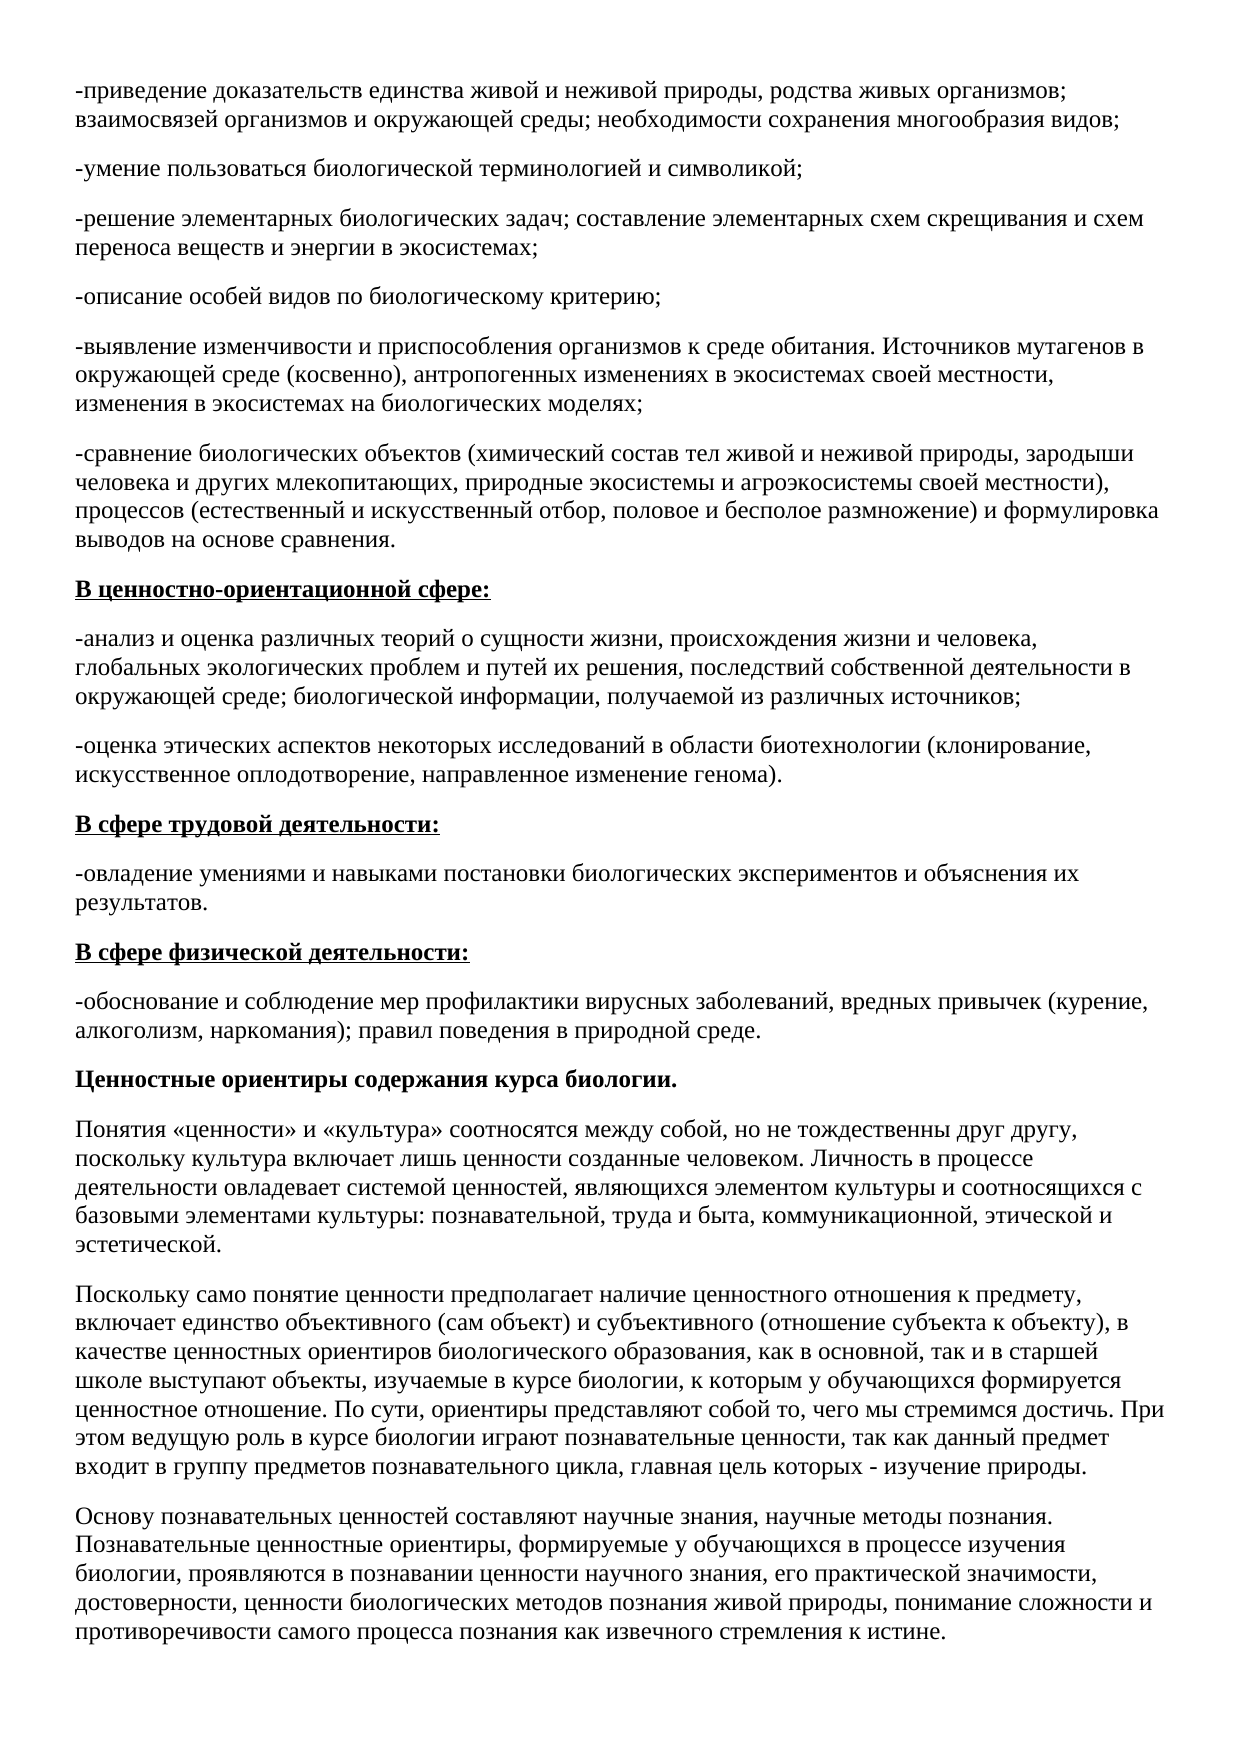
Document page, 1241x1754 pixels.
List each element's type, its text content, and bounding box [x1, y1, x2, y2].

text -оценка этических аспектов некоторых исследований в области биотехнологии (клонирование, искусственное оплодотворение, направленное изменение генома). [75, 730, 1165, 788]
text -приведение доказательств единства живой и неживой природы, родства живых организмов; взаимосвязей организмов и окружающей среды; необходимости сохранения многообразия видов; [75, 75, 1165, 132]
text Поскольку само понятие ценности предполагает наличие ценностного отношения к предмету, включает единство объективного (сам объект) и субъективного (отношение субъекта к объекту), в качестве ценностных ориентиров биологического образования, как в основной, так и в старшей школе выступают объекты, изучаемые в курсе биологии, к которым у обучающихся формируется ценностное отношение. По сути, ориентиры представляют собой то, чего мы стремимся достичь. При этом ведущую роль в курсе биологии играют познавательные ценности, так как данный предмет входит в группу предметов познавательного цикла, главная цель которых - изучение природы. [75, 1279, 1165, 1480]
text Понятия «ценности» и «культура» соотносятся между собой, но не тождественны друг другу, поскольку культура включает лишь ценности созданные человеком. Личность в процессе деятельности овладевает системой ценностей, являющихся элементом культуры и соотносящихся с базовыми элементами культуры: познавательной, труда и быта, коммуникационной, этической и эстетической. [75, 1114, 1165, 1258]
text В ценностно-ориентационной сфере: [75, 574, 1165, 602]
text Ценностные ориентиры содержания курса биологии. [75, 1064, 1165, 1093]
text -решение элементарных биологических задач; составление элементарных схем скрещивания и схем переноса веществ и энергии в экосистемах; [75, 203, 1165, 260]
text В сфере физической деятельности: [75, 937, 1165, 965]
text -овладение умениями и навыками постановки биологических экспериментов и объяснения их результатов. [75, 858, 1165, 916]
text -умение пользоваться биологической терминологией и символикой; [75, 153, 1165, 182]
text -выявление изменчивости и приспособления организмов к среде обитания. Источников мутагенов в окружающей среде (косвенно), антропогенных изменениях в экосистемах своей местности, изменения в экосистемах на биологических моделях; [75, 331, 1165, 417]
text Основу познавательных ценностей составляют научные знания, научные методы познания. Познавательные ценностные ориентиры, формируемые у обучающихся в процессе изучения биологии, проявляются в познавании ценности научного знания, его практической значимости, достоверности, ценности биологических методов познания живой природы, понимание сложности и противоречивости самого процесса познания как извечного стремления к истине. [75, 1501, 1165, 1644]
text -сравнение биологических объектов (химический состав тел живой и неживой природы, зародыши человека и других млекопитающих, природные экосистемы и агроэкосистемы своей местности), процессов (естественный и искусственный отбор, половое и бесполое размножение) и формулировка выводов на основе сравнения. [75, 438, 1165, 553]
text -обоснование и соблюдение мер профилактики вирусных заболеваний, вредных привычек (курение, алкоголизм, наркомания); правил поведения в природной среде. [75, 986, 1165, 1044]
text В сфере трудовой деятельности: [75, 809, 1165, 837]
text -описание особей видов по биологическому критерию; [75, 281, 1165, 310]
text -анализ и оценка различных теорий о сущности жизни, происхождения жизни и человека, глобальных экологических проблем и путей их решения, последствий собственной деятельности в окружающей среде; биологической информации, получаемой из различных источников; [75, 623, 1165, 709]
